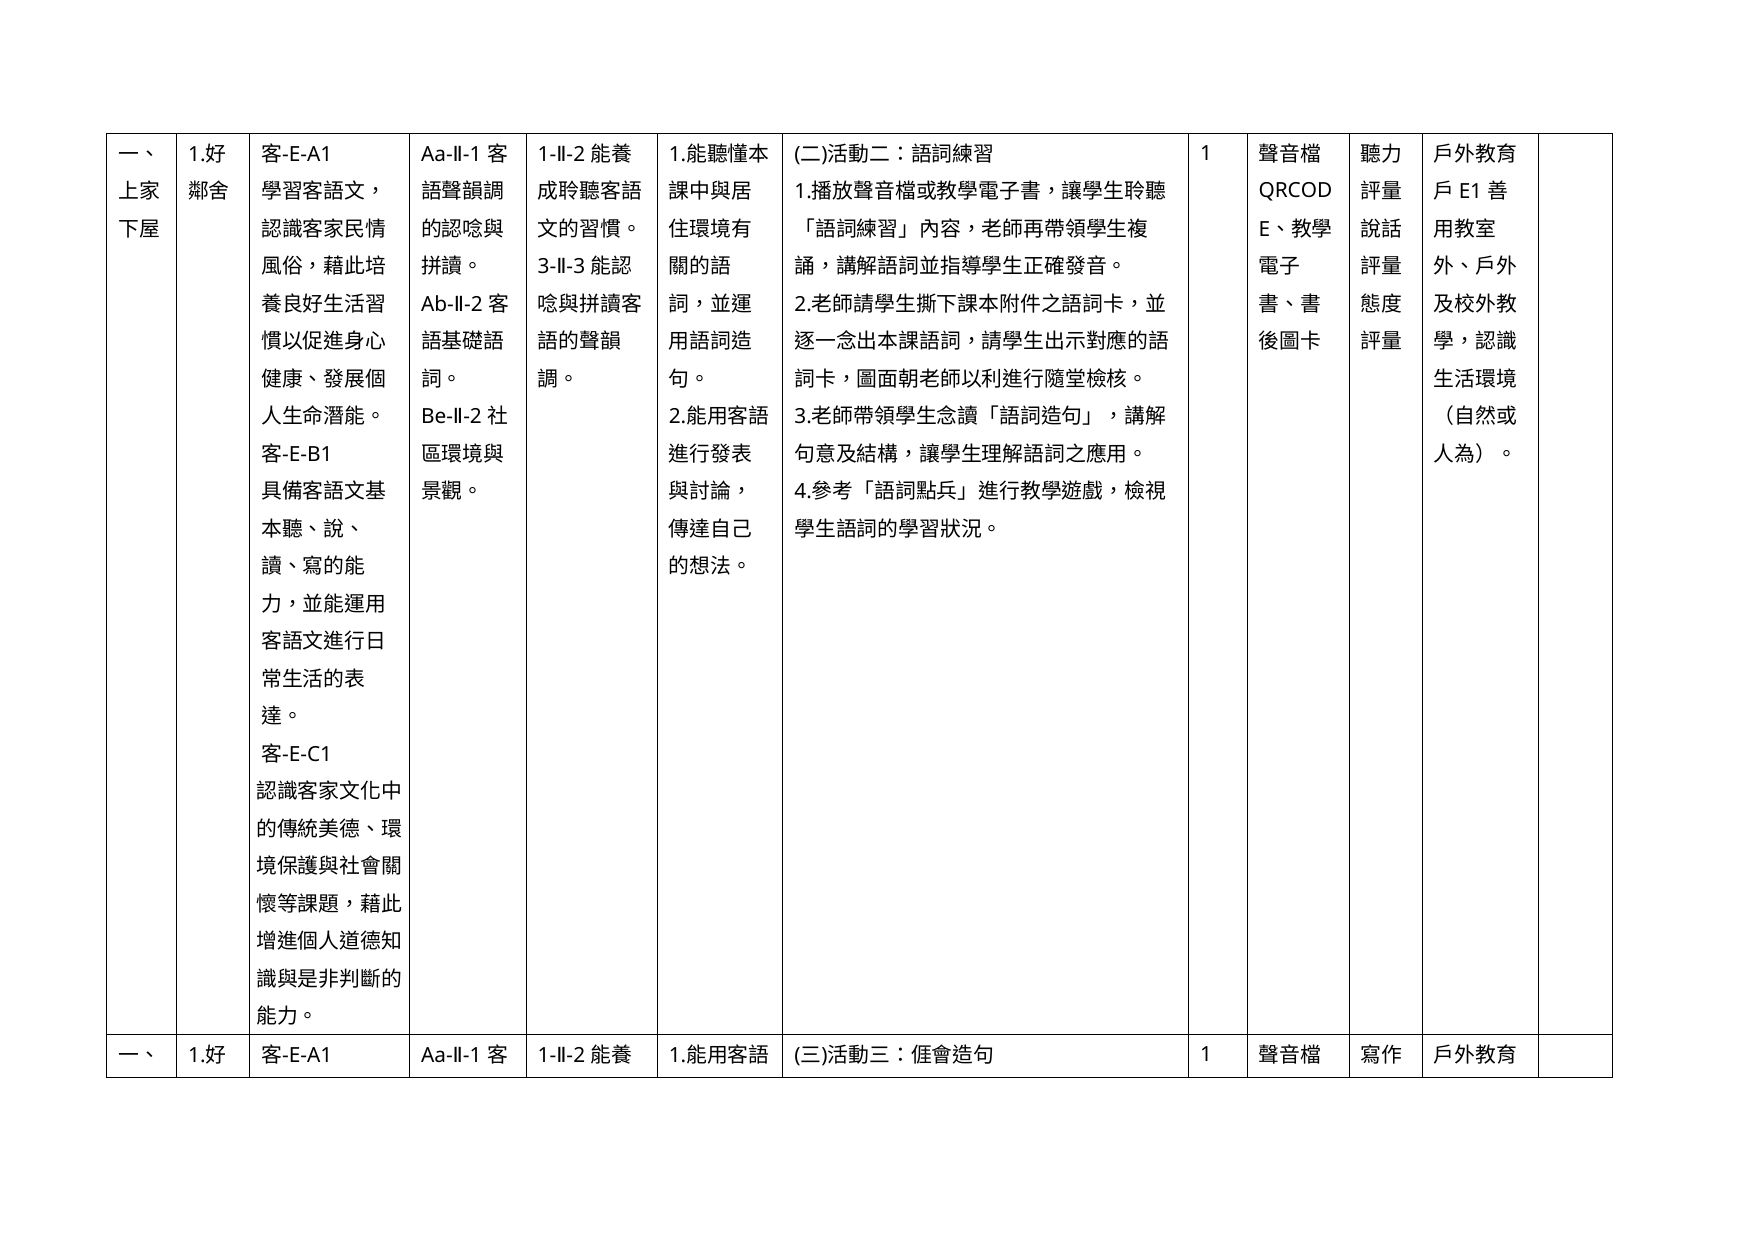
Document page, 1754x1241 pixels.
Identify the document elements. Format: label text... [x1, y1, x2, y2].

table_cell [783, 1035, 1188, 1077]
table_cell 一、上家下屋 [107, 1035, 176, 1077]
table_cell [1423, 134, 1538, 1034]
table_cell 一、上家下屋 [107, 134, 176, 1034]
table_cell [410, 1035, 526, 1077]
table_cell Aa-Ⅱ-1 客語聲韻調的認唸與拼讀。 Ab-Ⅱ-2 客語基礎語詞。 Be-Ⅱ-2 社區環境與景觀。 [410, 134, 526, 1034]
table_cell [1539, 134, 1612, 1034]
table_cell 1.好鄰舍 [177, 134, 249, 1034]
table_cell [1539, 1035, 1612, 1077]
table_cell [250, 134, 409, 1034]
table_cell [527, 1035, 657, 1077]
table_cell 1 [1189, 1035, 1247, 1077]
table_cell (二)活動二：語詞練習 1.播放聲音檔或教學電子書，讓學生聆聽「語詞練習」內容，老師再帶領學生複誦，講解語詞並指導學生正確發音。 2.老師請學生撕下課本附件之語詞卡，並逐一念出本課語詞，請學生出示對應的語詞卡，圖面朝老師以利進行隨堂檢核。 3.老師帶領學生念讀「語詞造句」，講解句意及結構，讓學生理解語詞之應用。 4.參考「語詞點兵」進行教學遊戲，檢視學生語詞的學習狀況。 [783, 134, 1188, 1034]
table_cell 寫作評量 說話評量 閱讀評量 [1350, 1035, 1422, 1077]
table_cell 聽力評量 說話評量 態度評量 [1350, 134, 1422, 1034]
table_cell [1248, 1035, 1349, 1077]
table_cell 1.好鄰舍 [177, 1035, 249, 1077]
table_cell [1423, 1035, 1538, 1077]
table_cell 1.能聽懂本課中與居住環境有關的語詞，並運用語詞造句。 2.能用客語進行發表與討論，傳達自己的想法。 [658, 134, 782, 1034]
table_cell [658, 1035, 782, 1077]
table_cell 聲音檔QRCODE、教學電子書、書後圖卡 [1248, 134, 1349, 1034]
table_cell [250, 1035, 409, 1077]
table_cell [527, 134, 657, 1034]
table_cell 1 [1189, 134, 1247, 1034]
